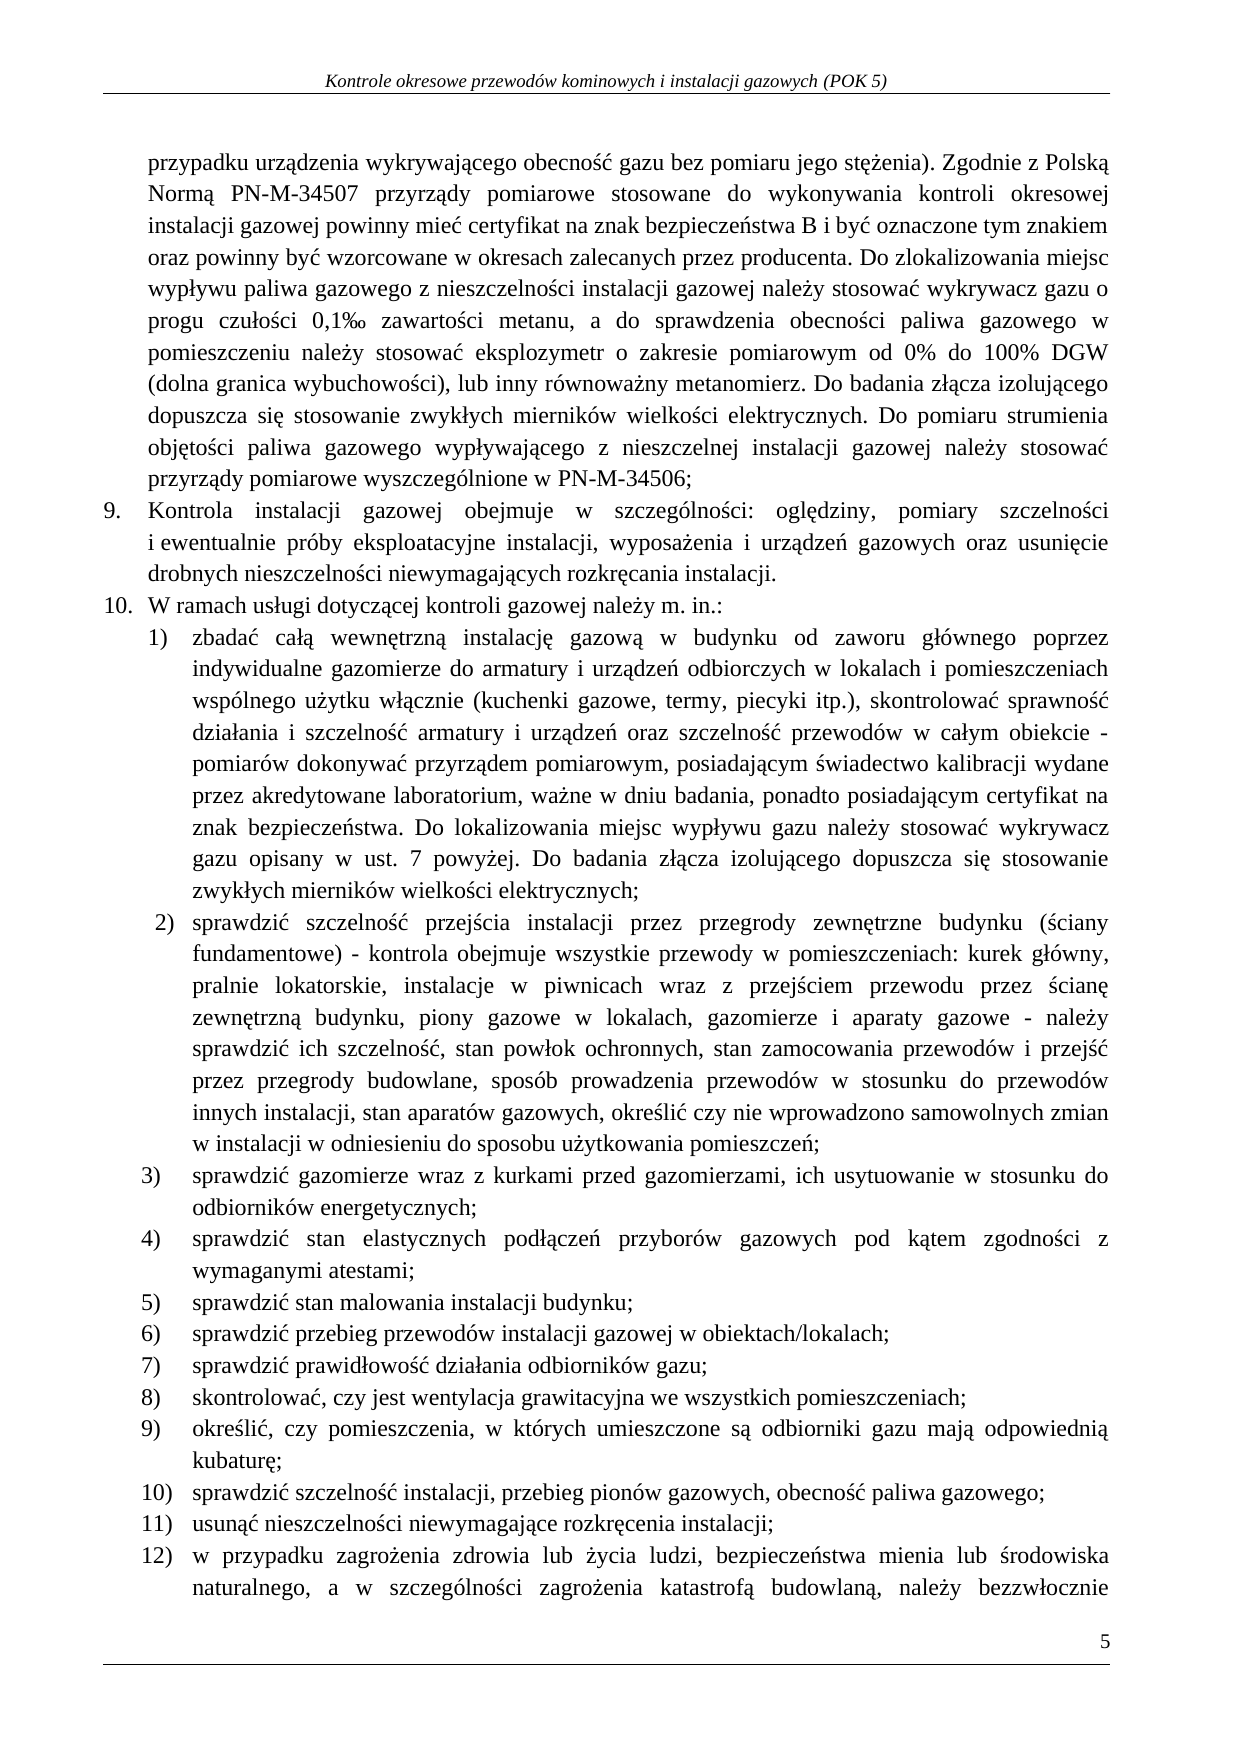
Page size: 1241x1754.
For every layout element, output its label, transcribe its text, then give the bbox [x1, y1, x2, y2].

list skontrolować, czy jest wentylacja grawitacyjna we wszystkich pomieszczeniach; [141, 1383, 1110, 1410]
list sprawdzić przebieg przewodów instalacji gazowej w obiektach/lokalach; [141, 1319, 1110, 1347]
list sprawdzić gazomierze wraz z kurkami przed gazomierzami, ich usytuowanie w stosunku do odbiorników energetycznych; [141, 1161, 1110, 1220]
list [141, 1541, 1110, 1600]
subtitle Kontrola instalacji gazowej obejmuje w szczególności: oględziny, pomiary szczelności i ewentualnie próby eksploatacyjne instalacji, wyposażenia i urządzeń gazowych oraz usunięcie drobnych nieszczelności niewymagających rozkręcania instalacji. [103, 496, 1110, 587]
list sprawdzić prawidłowość działania odbiorników gazu; [141, 1351, 1110, 1379]
list zbadać całą wewnętrzną instalację gazową w budynku od zaworu głównego poprzez indywidualne gazomierze do armatury i urządzeń odbiorczych w lokalach i pomieszczeniach wspólnego użytku włącznie (kuchenki gazowe, termy, piecyki itp.), skontrolować sprawność działania i szczelność armatury i urządzeń oraz szczelność przewodów w całym obiekcie - pomiarów dokonywać przyrządem pomiarowym, posiadającym świadectwo kalibracji wydane przez akredytowane laboratorium, ważne w dniu badania, ponadto posiadającym certyfikat na znak bezpieczeństwa. Do lokalizowania miejsc wypływu gazu należy stosować wykrywacz gazu opisany w ust. 7 powyżej. Do badania złącza izolującego dopuszcza się stosowanie zwykłych mierników wielkości elektrycznych; [148, 623, 1110, 904]
list sprawdzić stan elastycznych podłączeń przyborów gazowych pod kątem zgodności z wymaganymi atestami; [141, 1224, 1110, 1284]
list sprawdzić stan malowania instalacji budynku; [141, 1288, 1110, 1315]
list usunąć nieszczelności niewymagające rozkręcenia instalacji; [141, 1509, 1110, 1537]
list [103, 148, 1110, 492]
list sprawdzić szczelność instalacji, przebieg pionów gazowych, obecność paliwa gazowego; [141, 1478, 1110, 1505]
list W ramach usługi dotyczącej kontroli gazowej należy m. in.: [103, 591, 1110, 619]
list sprawdzić szczelność przejścia instalacji przez przegrody zewnętrzne budynku (ściany fundamentowe) - kontrola obejmuje wszystkie przewody w pomieszczeniach: kurek główny, pralnie lokatorskie, instalacje w piwnicach wraz z przejściem przewodu przez ścianę zewnętrzną budynku, piony gazowe w lokalach, gazomierze i aparaty gazowe - należy sprawdzić ich szczelność, stan powłok ochronnych, stan zamocowania przewodów i przejść przez przegrody budowlane, sposób prowadzenia przewodów w stosunku do przewodów innych instalacji, stan aparatów gazowych, określić czy nie wprowadzono samowolnych zmian w instalacji w odniesieniu do sposobu użytkowania pomieszczeń; [154, 908, 1110, 1157]
list określić, czy pomieszczenia, w których umieszczone są odbiorniki gazu mają odpowiednią kubaturę; [141, 1414, 1110, 1474]
